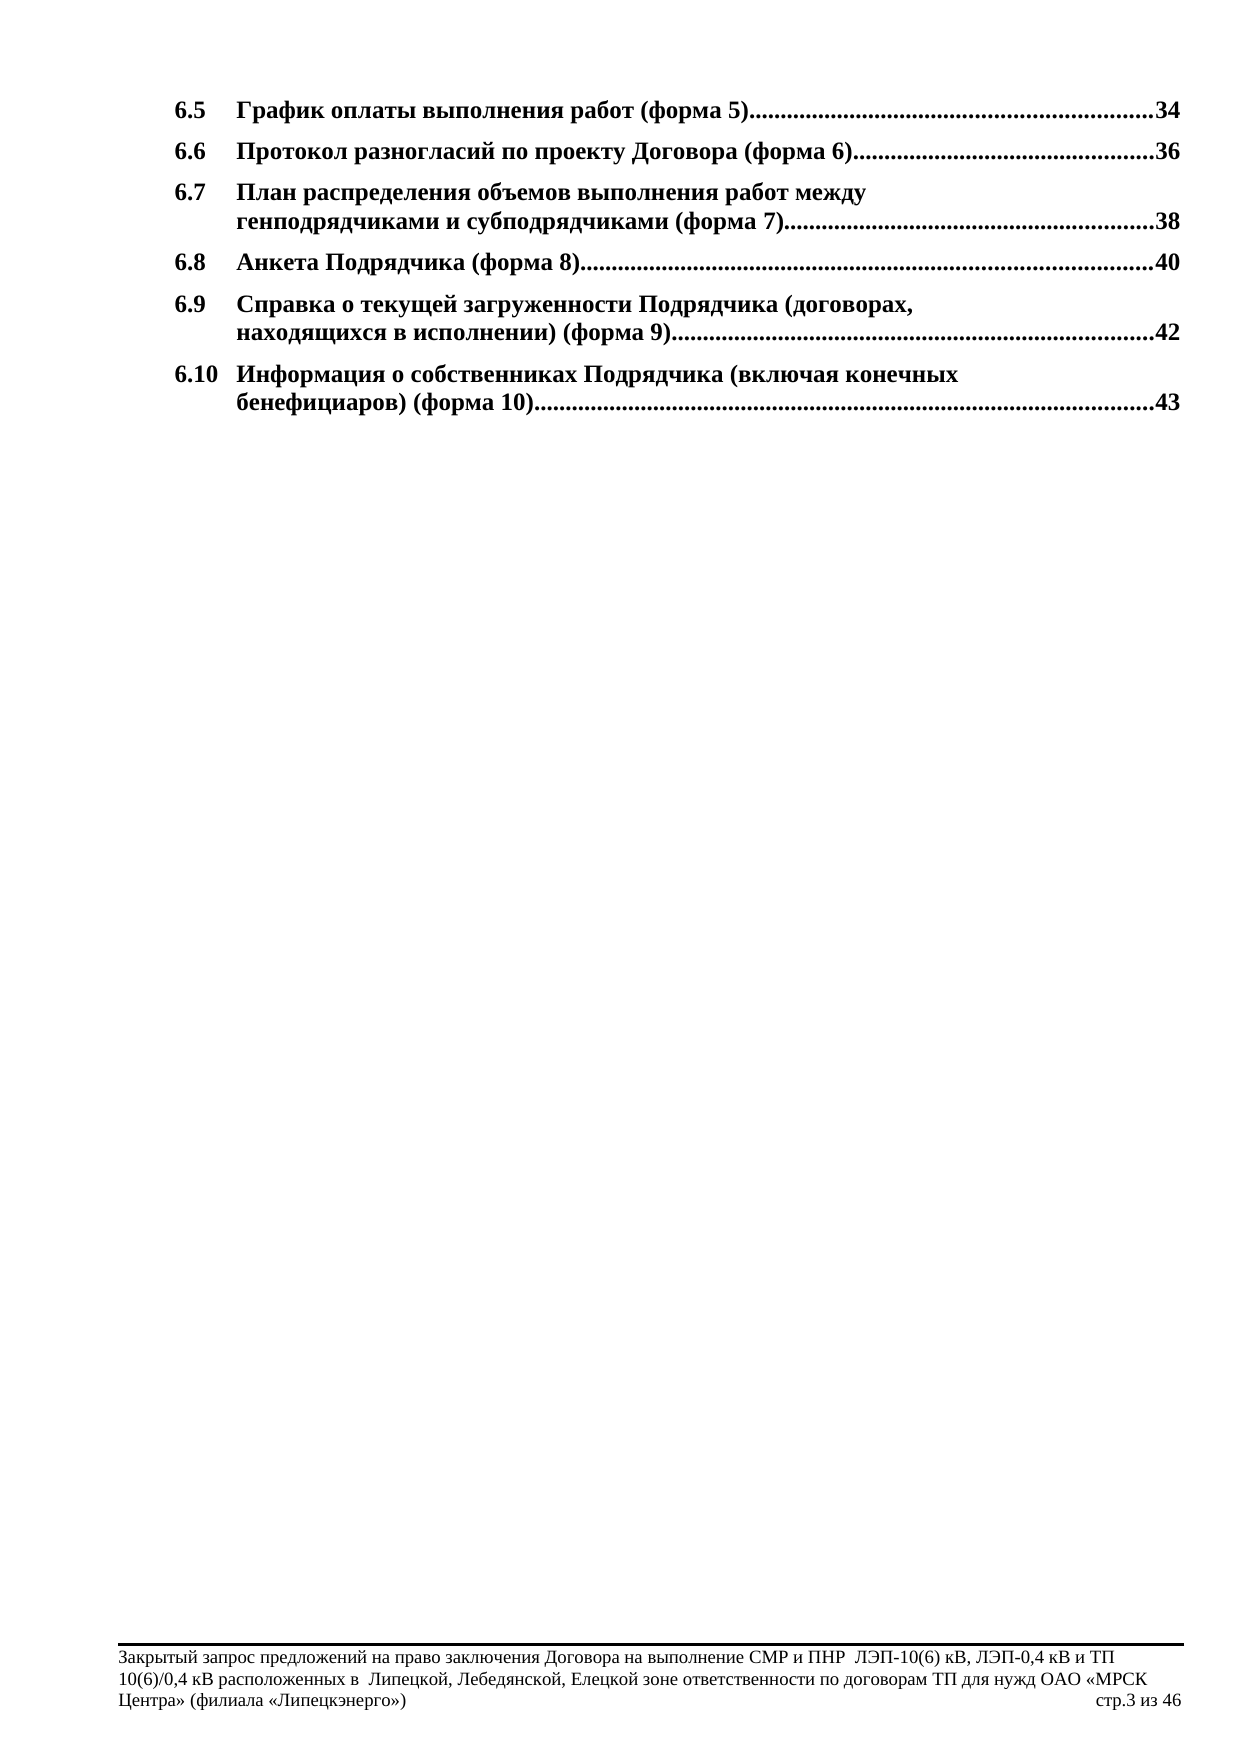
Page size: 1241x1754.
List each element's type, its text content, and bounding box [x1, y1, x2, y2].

text 6.5 График оплаты выполнения работ (форма 5) 34 [174, 95, 1063, 124]
text 6.10 Информация о собственниках Подрядчика (включая конечных бенефициаров) (форма 10) 43 [174, 359, 1063, 416]
text 6.7 План распределения объемов выполнения работ между генподрядчиками и субподрядчиками (форма 7) 38 [174, 177, 1063, 235]
text 6.6 Протокол разногласий по проекту Договора (форма 6) 36 [174, 136, 1063, 165]
text 6.8 Анкета Подрядчика (форма 8) 40 [174, 247, 1063, 276]
text 6.9 Справка о текущей загруженности Подрядчика (договорах, находящихся в исполнении) (форма 9) 42 [174, 289, 1063, 346]
